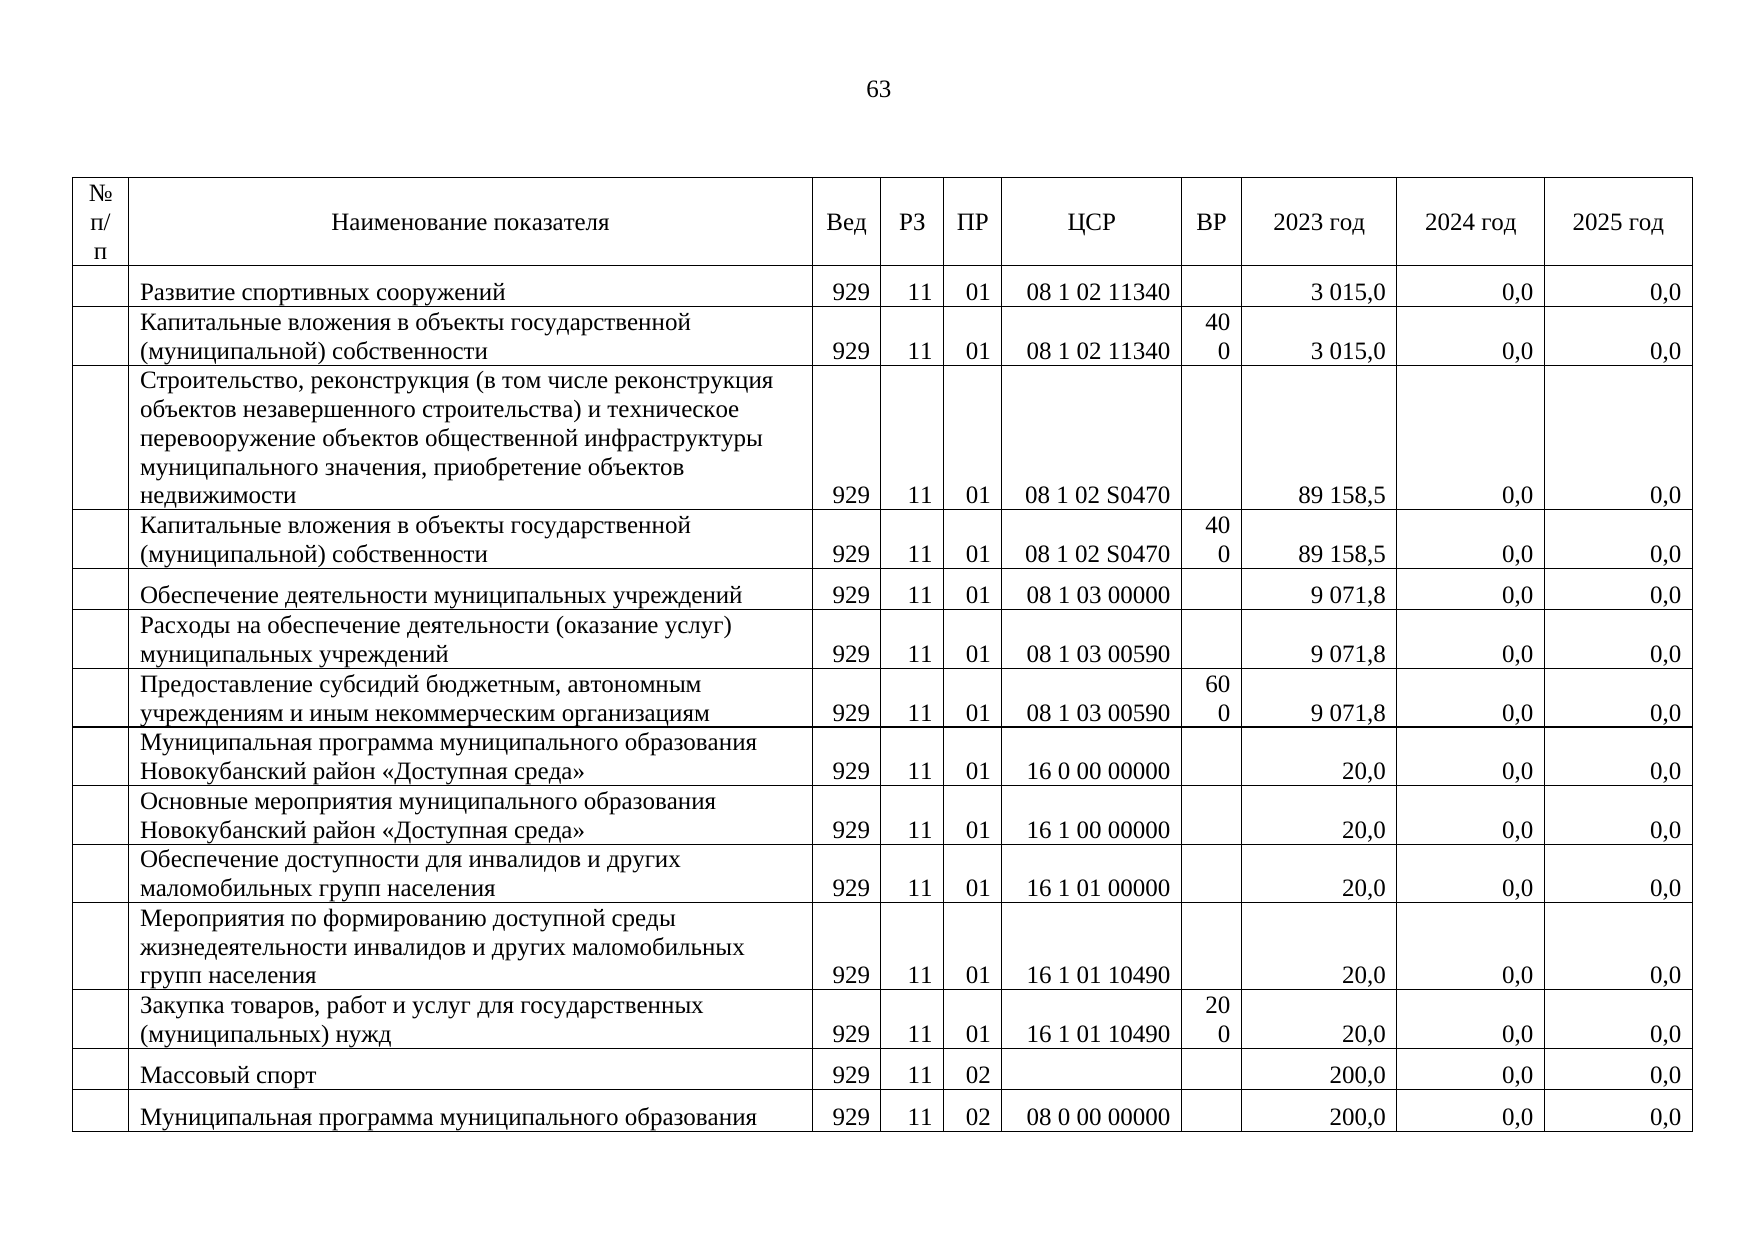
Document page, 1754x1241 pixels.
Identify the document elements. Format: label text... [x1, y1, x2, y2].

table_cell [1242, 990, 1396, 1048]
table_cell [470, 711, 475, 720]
table_header 2024 год [1397, 178, 1544, 264]
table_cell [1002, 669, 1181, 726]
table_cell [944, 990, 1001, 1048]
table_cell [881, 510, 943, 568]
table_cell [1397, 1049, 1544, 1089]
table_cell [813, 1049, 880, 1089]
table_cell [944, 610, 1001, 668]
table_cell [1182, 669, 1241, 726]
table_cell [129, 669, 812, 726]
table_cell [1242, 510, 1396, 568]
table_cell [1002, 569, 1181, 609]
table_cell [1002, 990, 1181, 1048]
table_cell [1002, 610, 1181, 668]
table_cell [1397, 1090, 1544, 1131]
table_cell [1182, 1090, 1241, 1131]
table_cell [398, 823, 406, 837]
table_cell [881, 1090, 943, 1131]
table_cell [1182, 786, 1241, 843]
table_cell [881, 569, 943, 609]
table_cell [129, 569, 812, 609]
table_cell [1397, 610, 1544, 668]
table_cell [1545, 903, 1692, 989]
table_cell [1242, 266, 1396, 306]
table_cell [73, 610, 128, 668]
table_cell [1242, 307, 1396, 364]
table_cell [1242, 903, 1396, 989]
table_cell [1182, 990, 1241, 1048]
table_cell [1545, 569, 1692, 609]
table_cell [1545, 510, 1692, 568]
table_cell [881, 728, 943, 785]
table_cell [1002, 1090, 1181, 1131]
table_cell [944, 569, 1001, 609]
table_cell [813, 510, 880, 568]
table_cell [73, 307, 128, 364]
table_header ПР [944, 178, 1001, 264]
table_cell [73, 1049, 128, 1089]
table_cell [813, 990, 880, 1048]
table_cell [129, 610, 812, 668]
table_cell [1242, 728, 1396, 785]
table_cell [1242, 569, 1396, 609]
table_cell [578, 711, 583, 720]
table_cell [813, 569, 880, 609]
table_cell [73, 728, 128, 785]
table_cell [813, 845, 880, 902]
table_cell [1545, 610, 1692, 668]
table_header ЦСР [1002, 178, 1181, 264]
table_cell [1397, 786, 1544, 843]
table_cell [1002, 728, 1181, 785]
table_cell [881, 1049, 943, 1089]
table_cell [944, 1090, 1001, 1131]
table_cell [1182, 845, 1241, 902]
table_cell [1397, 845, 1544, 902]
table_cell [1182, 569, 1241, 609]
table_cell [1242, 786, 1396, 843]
table_header № п/п [73, 178, 128, 264]
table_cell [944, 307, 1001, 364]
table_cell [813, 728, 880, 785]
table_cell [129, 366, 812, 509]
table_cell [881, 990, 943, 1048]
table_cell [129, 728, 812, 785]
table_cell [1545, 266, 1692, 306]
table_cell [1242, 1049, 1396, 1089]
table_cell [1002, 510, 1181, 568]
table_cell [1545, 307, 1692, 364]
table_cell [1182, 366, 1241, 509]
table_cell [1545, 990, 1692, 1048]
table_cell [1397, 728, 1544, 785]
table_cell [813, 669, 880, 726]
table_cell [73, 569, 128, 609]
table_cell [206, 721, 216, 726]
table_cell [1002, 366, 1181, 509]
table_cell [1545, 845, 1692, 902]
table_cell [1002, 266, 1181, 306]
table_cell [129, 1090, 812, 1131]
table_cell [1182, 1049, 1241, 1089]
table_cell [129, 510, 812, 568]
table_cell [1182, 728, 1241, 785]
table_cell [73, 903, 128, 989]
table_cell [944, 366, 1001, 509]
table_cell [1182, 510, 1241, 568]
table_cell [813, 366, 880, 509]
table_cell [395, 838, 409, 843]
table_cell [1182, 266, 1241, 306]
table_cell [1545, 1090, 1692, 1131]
table_header Вед [813, 178, 880, 264]
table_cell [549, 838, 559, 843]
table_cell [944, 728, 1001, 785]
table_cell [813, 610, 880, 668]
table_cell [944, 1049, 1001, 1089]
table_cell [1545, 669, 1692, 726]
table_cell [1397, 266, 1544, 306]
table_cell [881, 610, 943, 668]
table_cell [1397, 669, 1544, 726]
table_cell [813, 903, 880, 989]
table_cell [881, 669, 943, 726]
table_header РЗ [881, 178, 943, 264]
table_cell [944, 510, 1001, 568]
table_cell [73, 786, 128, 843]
table_header 2025 год [1545, 178, 1692, 264]
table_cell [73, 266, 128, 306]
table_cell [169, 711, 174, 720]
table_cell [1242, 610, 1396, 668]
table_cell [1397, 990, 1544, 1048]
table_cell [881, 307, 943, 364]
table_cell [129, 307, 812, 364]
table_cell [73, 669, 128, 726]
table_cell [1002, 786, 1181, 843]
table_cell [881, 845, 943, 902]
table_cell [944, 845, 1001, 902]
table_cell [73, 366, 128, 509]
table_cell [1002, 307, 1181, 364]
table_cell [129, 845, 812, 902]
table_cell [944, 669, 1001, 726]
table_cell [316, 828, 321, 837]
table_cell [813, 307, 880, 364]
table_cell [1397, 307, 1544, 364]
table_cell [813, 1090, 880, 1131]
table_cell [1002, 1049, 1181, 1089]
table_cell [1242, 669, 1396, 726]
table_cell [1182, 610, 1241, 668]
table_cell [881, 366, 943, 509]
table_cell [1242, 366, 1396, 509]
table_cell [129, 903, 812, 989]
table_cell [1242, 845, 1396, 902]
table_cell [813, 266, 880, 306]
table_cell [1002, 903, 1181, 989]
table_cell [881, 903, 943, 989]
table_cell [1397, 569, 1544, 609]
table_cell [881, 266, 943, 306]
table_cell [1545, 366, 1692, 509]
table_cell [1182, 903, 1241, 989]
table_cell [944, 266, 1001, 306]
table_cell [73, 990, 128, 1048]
table_header 2023 год [1242, 178, 1396, 264]
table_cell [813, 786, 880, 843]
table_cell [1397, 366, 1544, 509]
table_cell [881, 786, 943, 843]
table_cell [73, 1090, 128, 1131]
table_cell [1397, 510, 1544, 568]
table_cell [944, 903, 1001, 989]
table_header Наименование показателя [129, 178, 812, 264]
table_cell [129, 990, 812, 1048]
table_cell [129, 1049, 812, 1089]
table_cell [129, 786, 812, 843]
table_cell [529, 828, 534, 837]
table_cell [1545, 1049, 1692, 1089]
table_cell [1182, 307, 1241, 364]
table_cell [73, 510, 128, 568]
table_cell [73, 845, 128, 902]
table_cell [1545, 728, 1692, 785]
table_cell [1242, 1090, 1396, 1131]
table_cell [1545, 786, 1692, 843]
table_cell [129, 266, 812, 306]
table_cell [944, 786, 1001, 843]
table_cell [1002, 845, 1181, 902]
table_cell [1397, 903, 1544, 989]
table_header ВР [1182, 178, 1241, 264]
